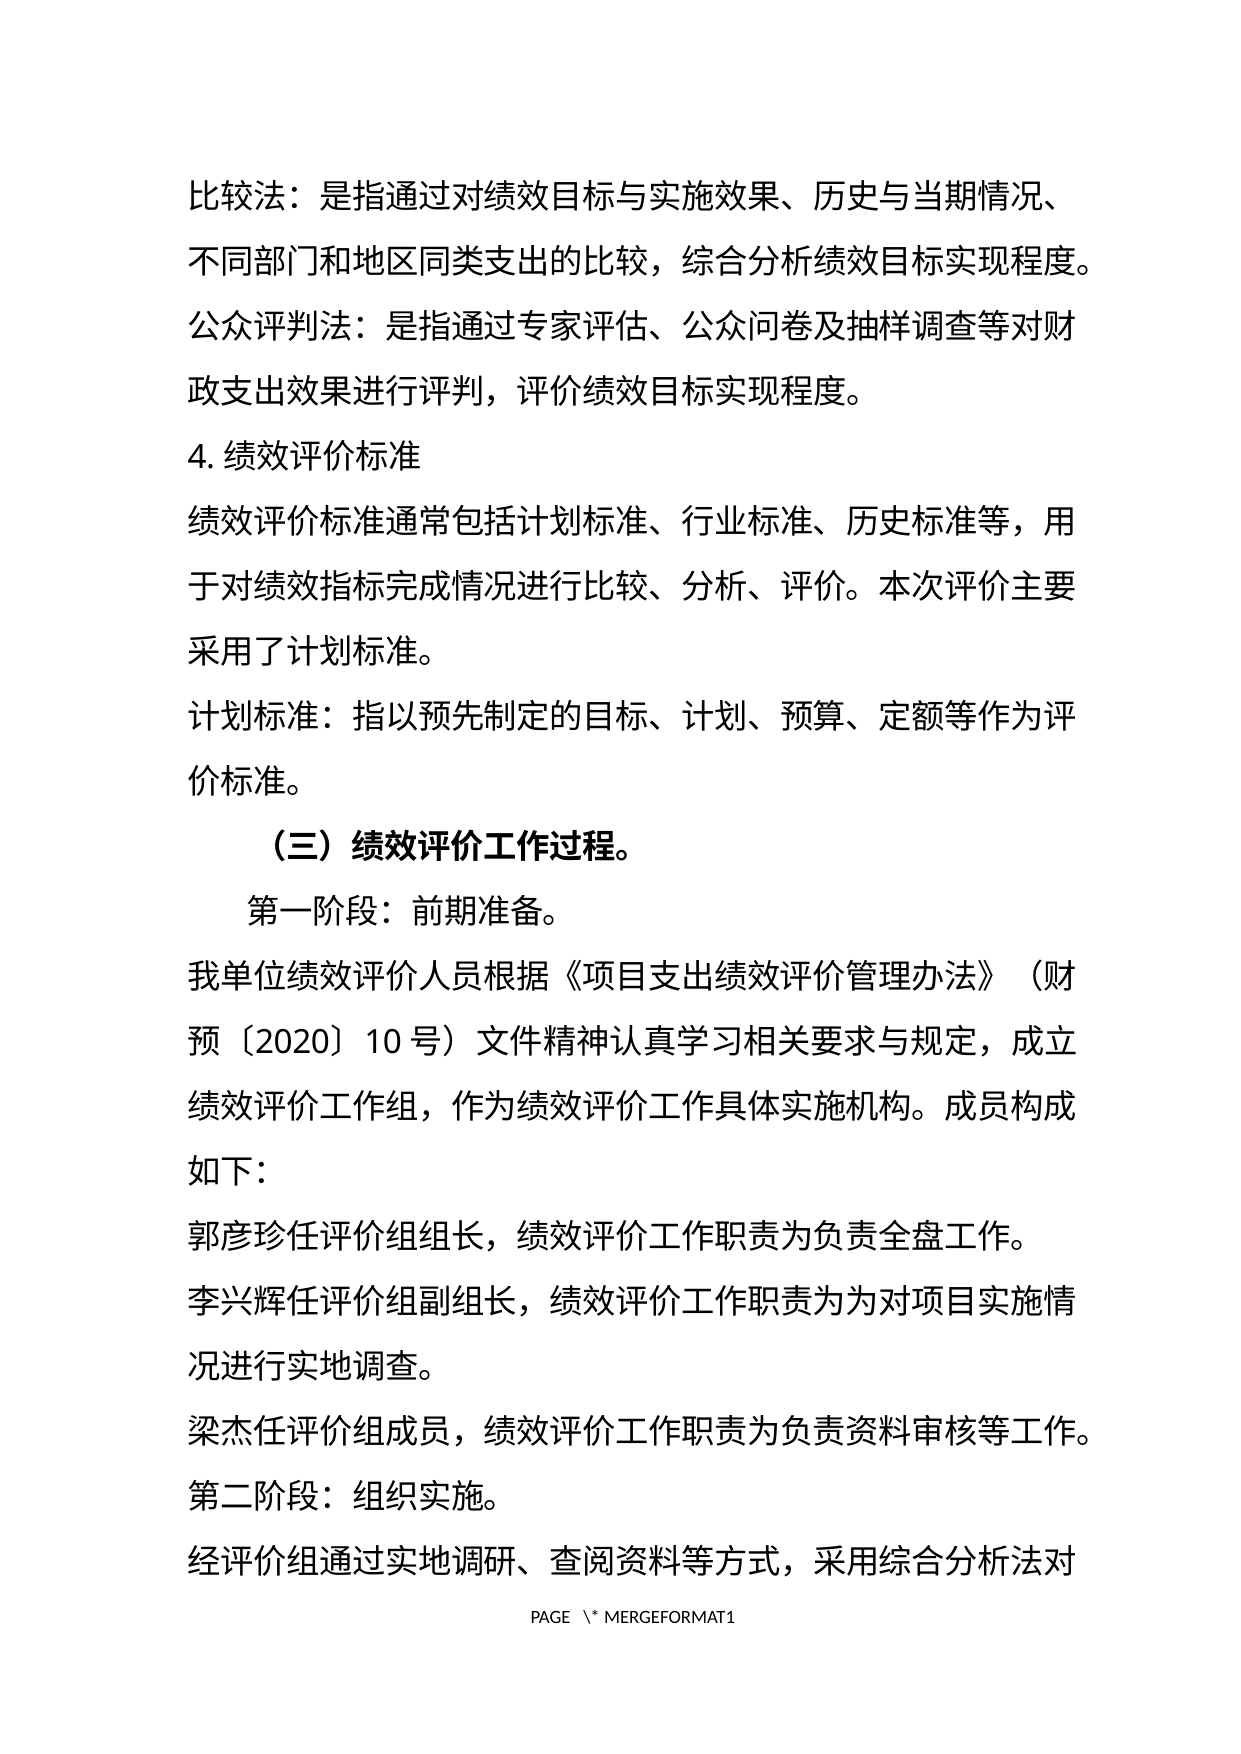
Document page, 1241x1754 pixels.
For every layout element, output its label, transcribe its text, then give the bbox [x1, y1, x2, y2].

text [187, 162, 1078, 812]
text （三）绩效评价工作过程。 [187, 812, 1078, 877]
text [187, 877, 1078, 1592]
